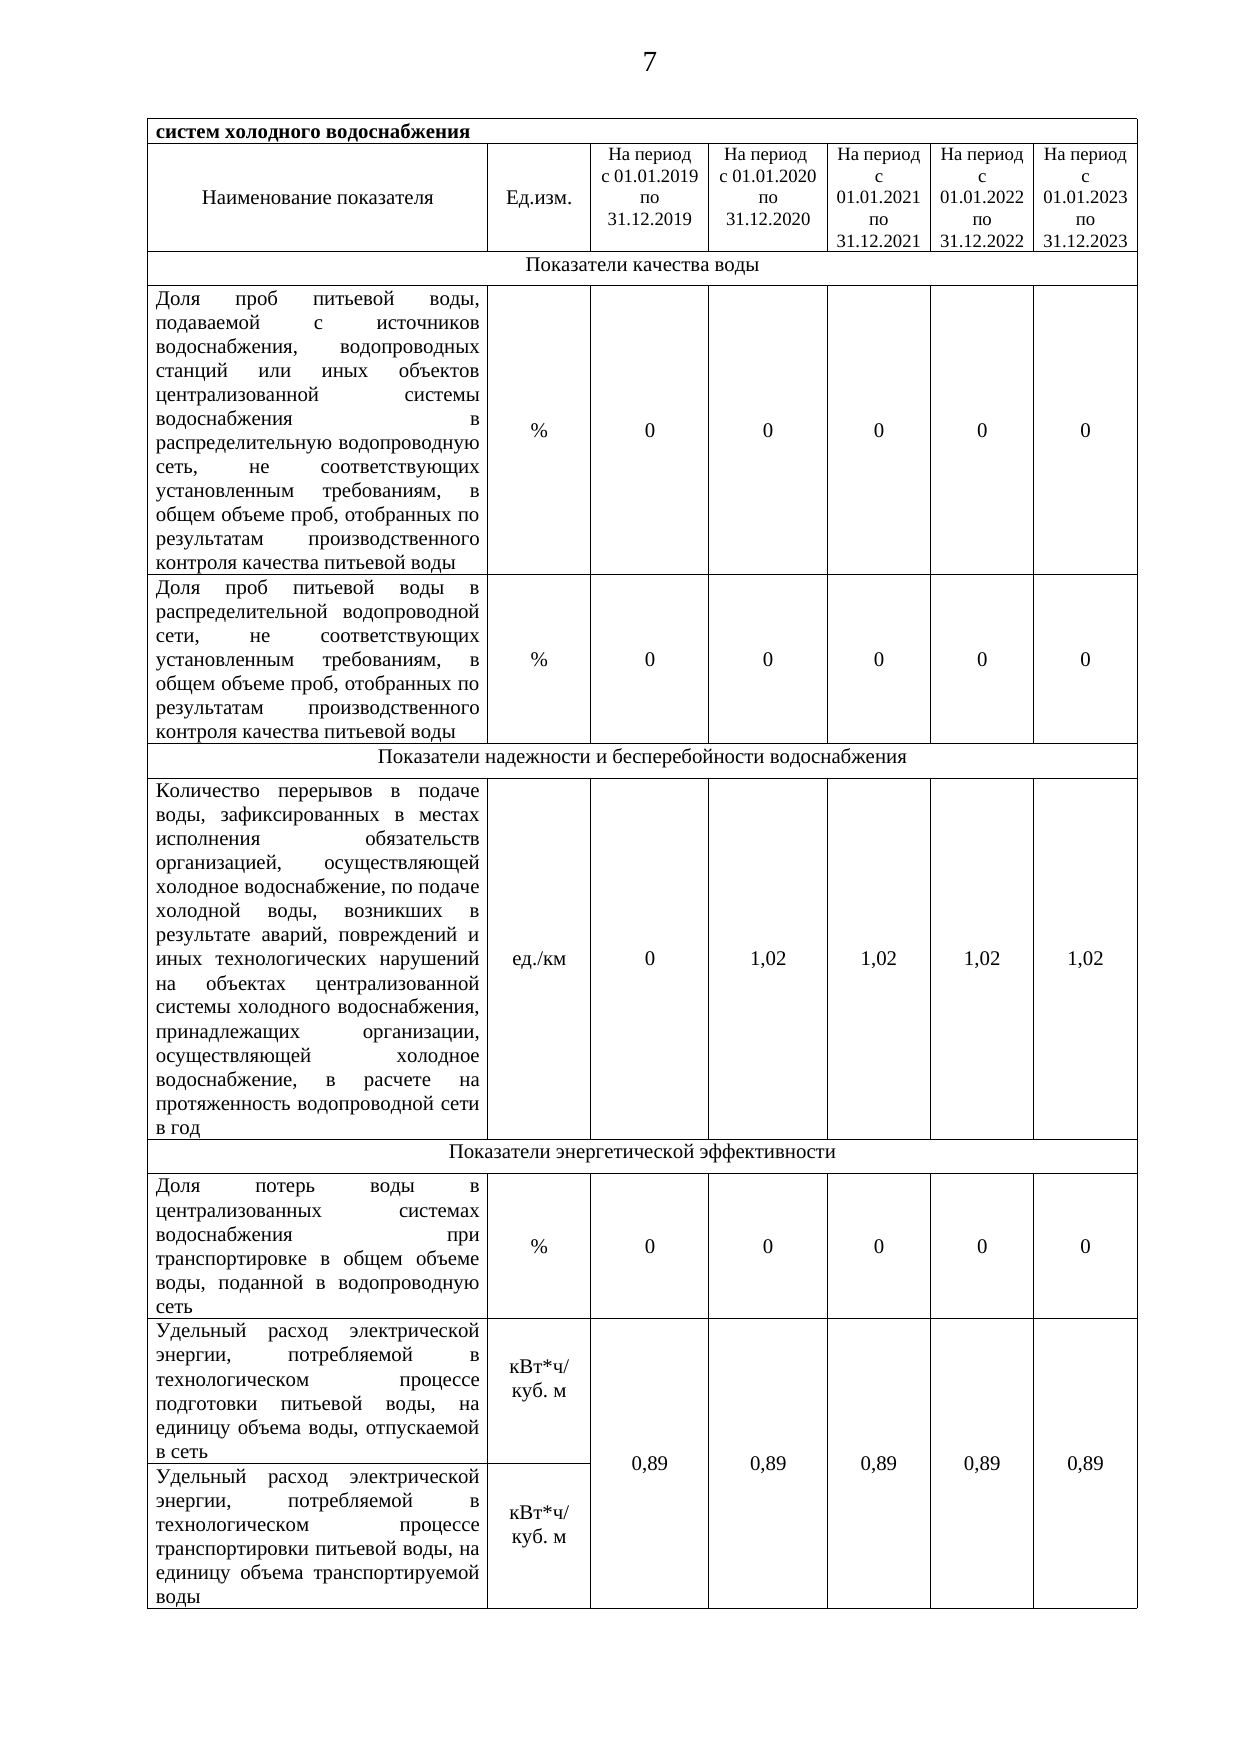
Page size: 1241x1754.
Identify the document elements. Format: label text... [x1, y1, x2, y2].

table_cell 0 [828, 575, 930, 743]
table_cell кВт*ч/ куб. м [488, 1464, 590, 1608]
table_cell 0 [1034, 575, 1137, 743]
table_cell Количество перерывов в подаче воды, зафиксированных в местах исполнения обязательств организацией, осуществляющей холодное водоснабжение, по подаче холодной воды, возникших в результате аварий, повреждений и иных технологических нарушений на объектах централизованной системы холодного водоснабжения, принадлежащих организации, осуществляющей холодное водоснабжение, в расчете на протяженность водопроводной сети в год [148, 779, 487, 1139]
table_cell 0,89 [1034, 1319, 1137, 1608]
table_cell Доля проб питьевой воды, подаваемой с источников водоснабжения, водопроводных станций или иных объектов централизованной системы водоснабжения в распределительную водопроводную сеть, не соответствующих установленным требованиям, в общем объеме проб, отобранных по результатам производственного контроля качества питьевой воды [148, 286, 487, 574]
table_cell На период с 01.01.2019 по 31.12.2019 [591, 144, 708, 251]
table_cell ед./км [488, 779, 590, 1139]
table_cell 1,02 [709, 779, 827, 1139]
table_cell 0 [828, 286, 930, 574]
table_cell 0,89 [828, 1319, 930, 1608]
table_cell % [488, 1174, 590, 1318]
table_cell 1,02 [931, 779, 1033, 1139]
table_cell 0 [709, 286, 827, 574]
table_cell 0 [591, 575, 708, 743]
table_cell Удельный расход электрической энергии, потребляемой в технологическом процессе транспортировки питьевой воды, на единицу объема транспортируемой воды [148, 1464, 487, 1608]
table_cell кВт*ч/ куб. м [488, 1319, 590, 1463]
table_cell 0 [591, 779, 708, 1139]
table_cell Доля проб питьевой воды в распределительной водопроводной сети, не соответствующих установленным требованиям, в общем объеме проб, отобранных по результатам производственного контроля качества питьевой воды [148, 575, 487, 743]
table_cell 0 [1034, 1174, 1137, 1318]
table_cell 1,02 [828, 779, 930, 1139]
table_cell На период с 01.01.2023 по 31.12.2023 [1034, 144, 1137, 251]
table_cell Показатели качества воды [148, 252, 1137, 285]
table_cell Показатели надежности и бесперебойности водоснабжения [148, 744, 1137, 777]
table_cell Показатели энергетической эффективности [148, 1140, 1137, 1173]
table_cell Удельный расход электрической энергии, потребляемой в технологическом процессе подготовки питьевой воды, на единицу объема воды, отпускаемой в сеть [148, 1319, 487, 1463]
table_cell 0 [591, 1174, 708, 1318]
table_cell 0 [931, 286, 1033, 574]
table_cell 0,89 [931, 1319, 1033, 1608]
table_cell 0 [931, 1174, 1033, 1318]
table_cell 1,02 [1034, 779, 1137, 1139]
table_cell % [488, 575, 590, 743]
table_cell 0,89 [709, 1319, 827, 1608]
table_cell Ед.изм. [488, 144, 590, 251]
table_cell Наименование показателя [148, 144, 487, 251]
table_cell 0 [931, 575, 1033, 743]
table_cell 0,89 [591, 1319, 708, 1608]
table_cell 0 [709, 1174, 827, 1318]
table_cell На период с 01.01.2020 по 31.12.2020 [709, 144, 827, 251]
table_cell Доля потерь воды в централизованных системах водоснабжения при транспортировке в общем объеме воды, поданной в водопроводную сеть [148, 1174, 487, 1318]
table_cell 0 [709, 575, 827, 743]
table_cell На период с 01.01.2021 по 31.12.2021 [828, 144, 930, 251]
table_cell 0 [1034, 286, 1137, 574]
table_cell 0 [828, 1174, 930, 1318]
table_cell % [488, 286, 590, 574]
table_cell 0 [591, 286, 708, 574]
table_cell На период с 01.01.2022 по 31.12.2022 [931, 144, 1033, 251]
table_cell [148, 119, 1137, 143]
